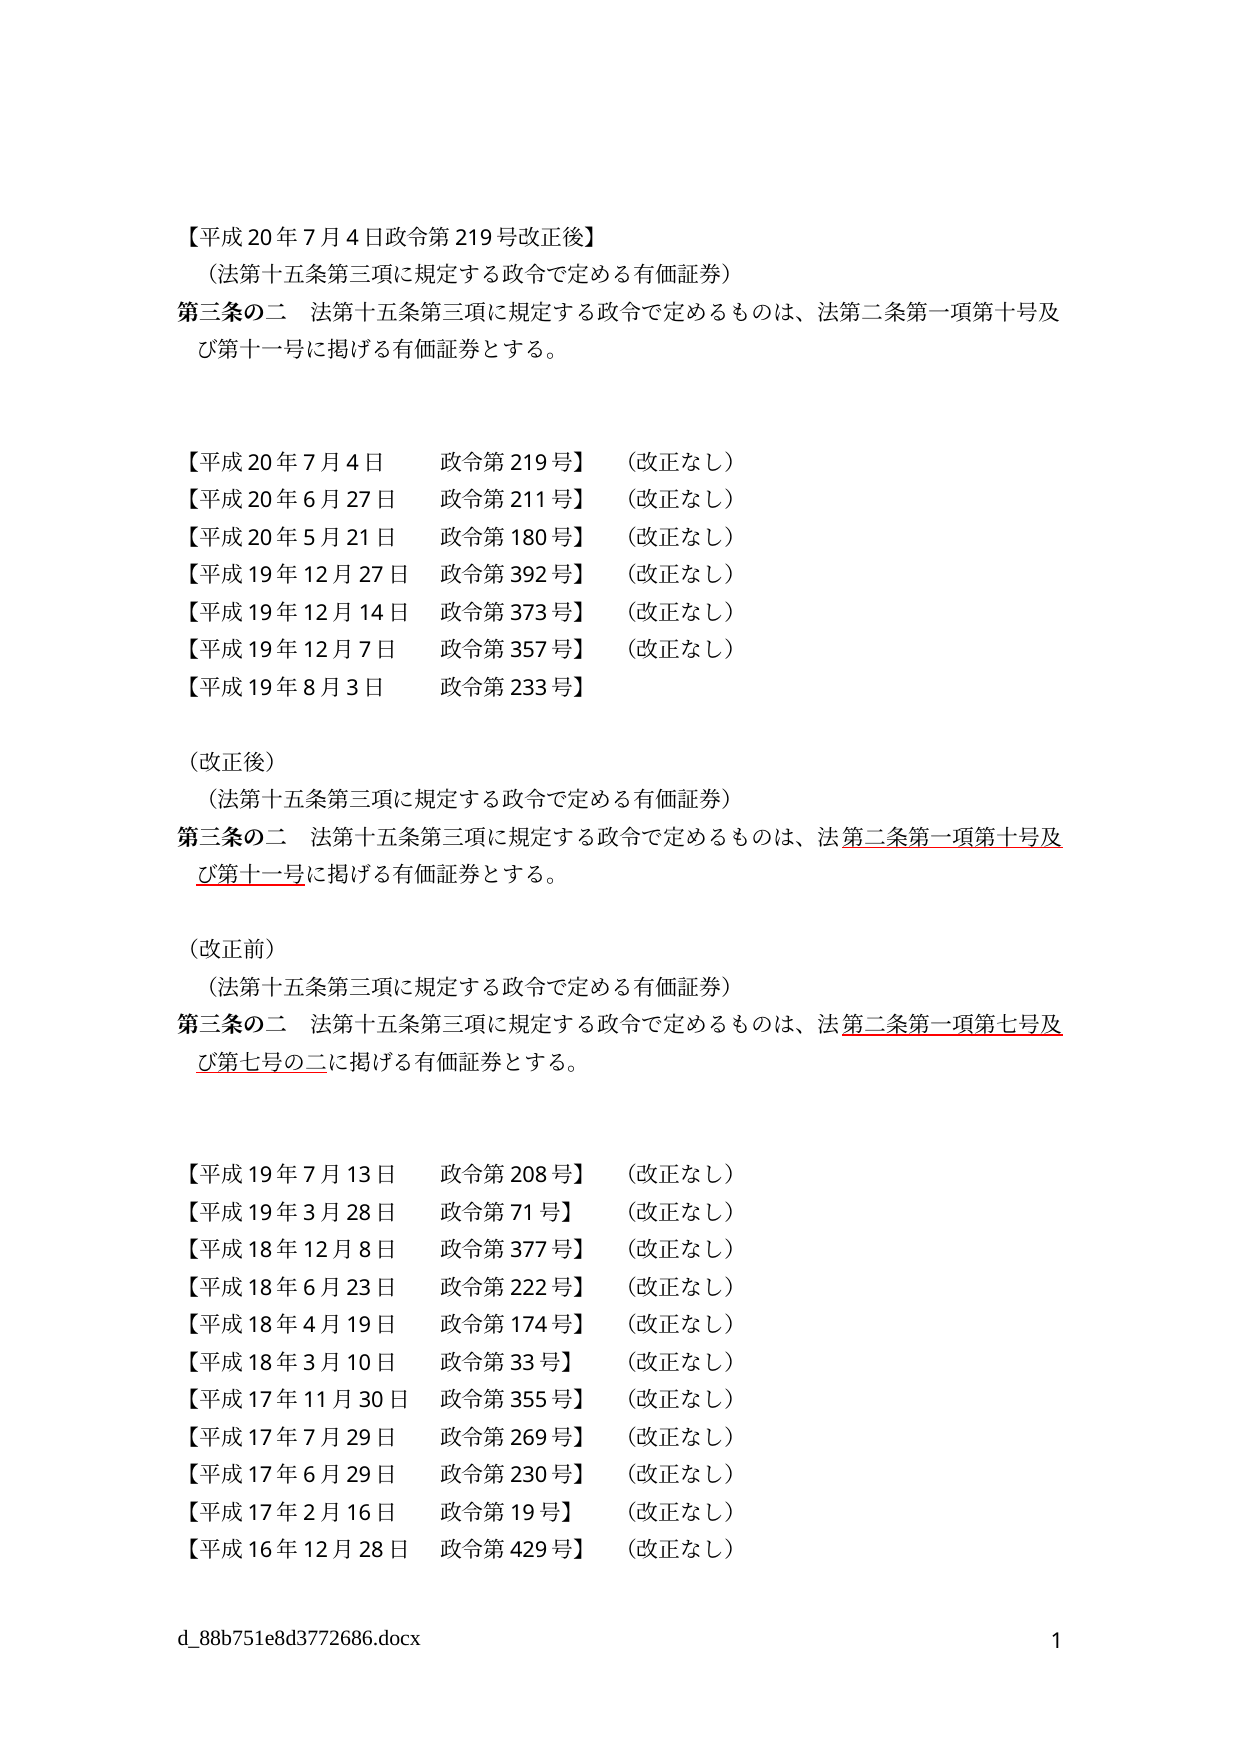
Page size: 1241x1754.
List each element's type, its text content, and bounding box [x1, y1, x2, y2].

text 【平成20年5月21日 政令第180号】 （改正なし） [177, 517, 1063, 554]
text （法第十五条第三項に規定する政令で定める有価証券） [196, 779, 1063, 817]
text 【平成17年7月29日 政令第269号】 （改正なし） [177, 1417, 1063, 1454]
text 【平成19年12月7日 政令第357号】 （改正なし） [177, 629, 1063, 667]
text 第三条の二 法第十五条第三項に規定する政令で定めるものは、法第二条第一項第十号及び第十一号に掲げる有価証券とする。 [177, 292, 1063, 367]
text 【平成17年6月29日 政令第230号】 （改正なし） [177, 1454, 1063, 1492]
text 【平成19年7月13日 政令第208号】 （改正なし） [177, 1154, 1063, 1192]
text 【平成19年3月28日 政令第71号】 （改正なし） [177, 1192, 1063, 1229]
text （法第十五条第三項に規定する政令で定める有価証券） [196, 254, 1063, 292]
text 【平成19年8月3日 政令第233号】 [177, 667, 1063, 704]
text 【平成16年12月28日 政令第429号】 （改正なし） [177, 1529, 1063, 1567]
text 第三条の二 法第十五条第三項に規定する政令で定めるものは、法第二条第一項第十号及び第十一号に掲げる有価証券とする。 [177, 817, 1063, 892]
text 【平成20年7月4日 政令第219号】 （改正なし） [177, 442, 1063, 479]
text 【平成18年12月8日 政令第377号】 （改正なし） [177, 1229, 1063, 1267]
text 【平成17年2月16日 政令第19号】 （改正なし） [177, 1492, 1063, 1529]
text 【平成20年7月4日政令第219号改正後】 [177, 217, 1063, 254]
text 第三条の二 法第十五条第三項に規定する政令で定めるものは、法第二条第一項第七号及び第七号の二に掲げる有価証券とする。 [177, 1004, 1063, 1079]
text 【平成17年11月30日 政令第355号】 （改正なし） [177, 1379, 1063, 1417]
text （法第十五条第三項に規定する政令で定める有価証券） [196, 967, 1063, 1004]
text （改正前） [177, 929, 1063, 967]
text 【平成20年6月27日 政令第211号】 （改正なし） [177, 479, 1063, 517]
text （改正後） [177, 742, 1063, 779]
text 【平成19年12月14日 政令第373号】 （改正なし） [177, 592, 1063, 629]
text 【平成18年6月23日 政令第222号】 （改正なし） [177, 1267, 1063, 1304]
text 【平成18年4月19日 政令第174号】 （改正なし） [177, 1304, 1063, 1342]
text 【平成19年12月27日 政令第392号】 （改正なし） [177, 554, 1063, 592]
text 【平成18年3月10日 政令第33号】 （改正なし） [177, 1342, 1063, 1379]
